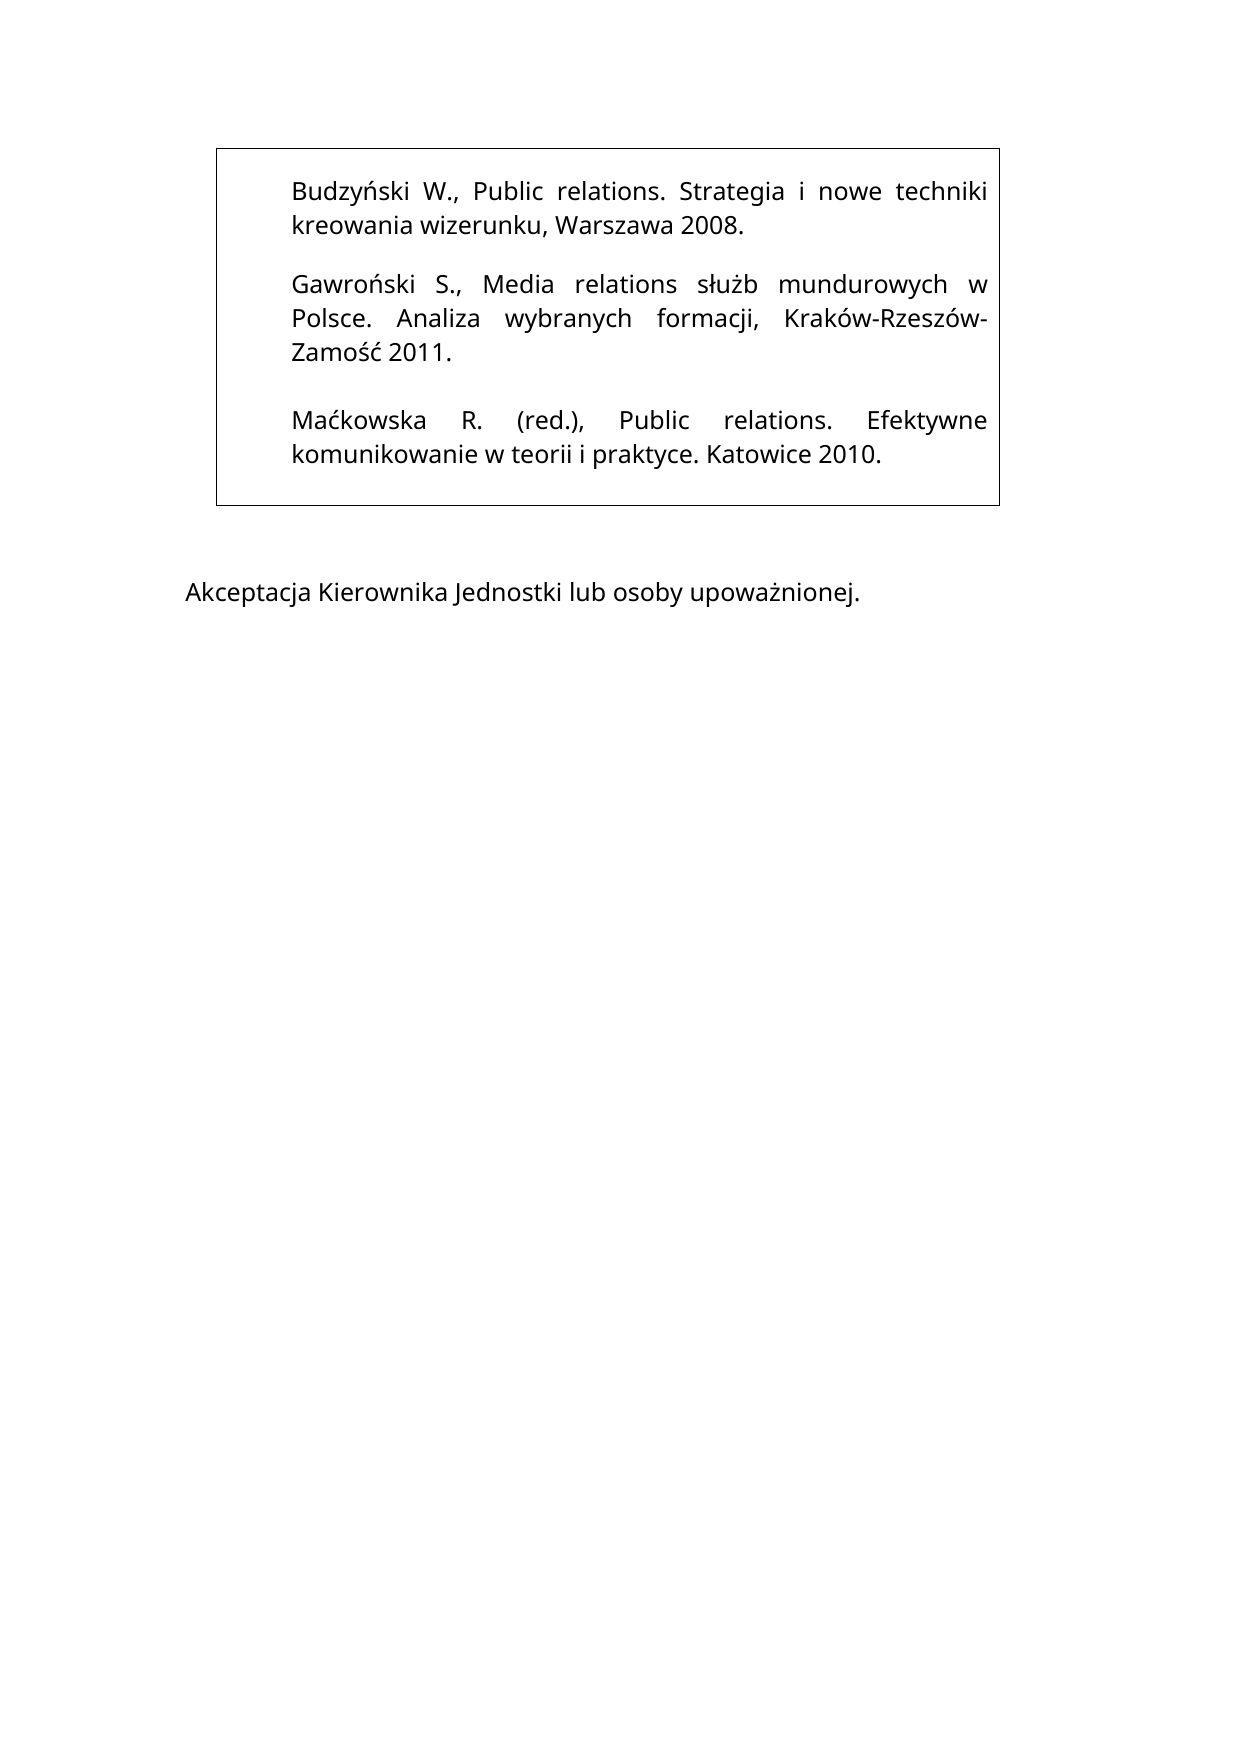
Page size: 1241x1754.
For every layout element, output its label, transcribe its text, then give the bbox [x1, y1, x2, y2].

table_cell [217, 149, 999, 505]
text Akceptacja Kierownika Jednostki lub osoby upoważnionej. [185, 574, 1093, 608]
